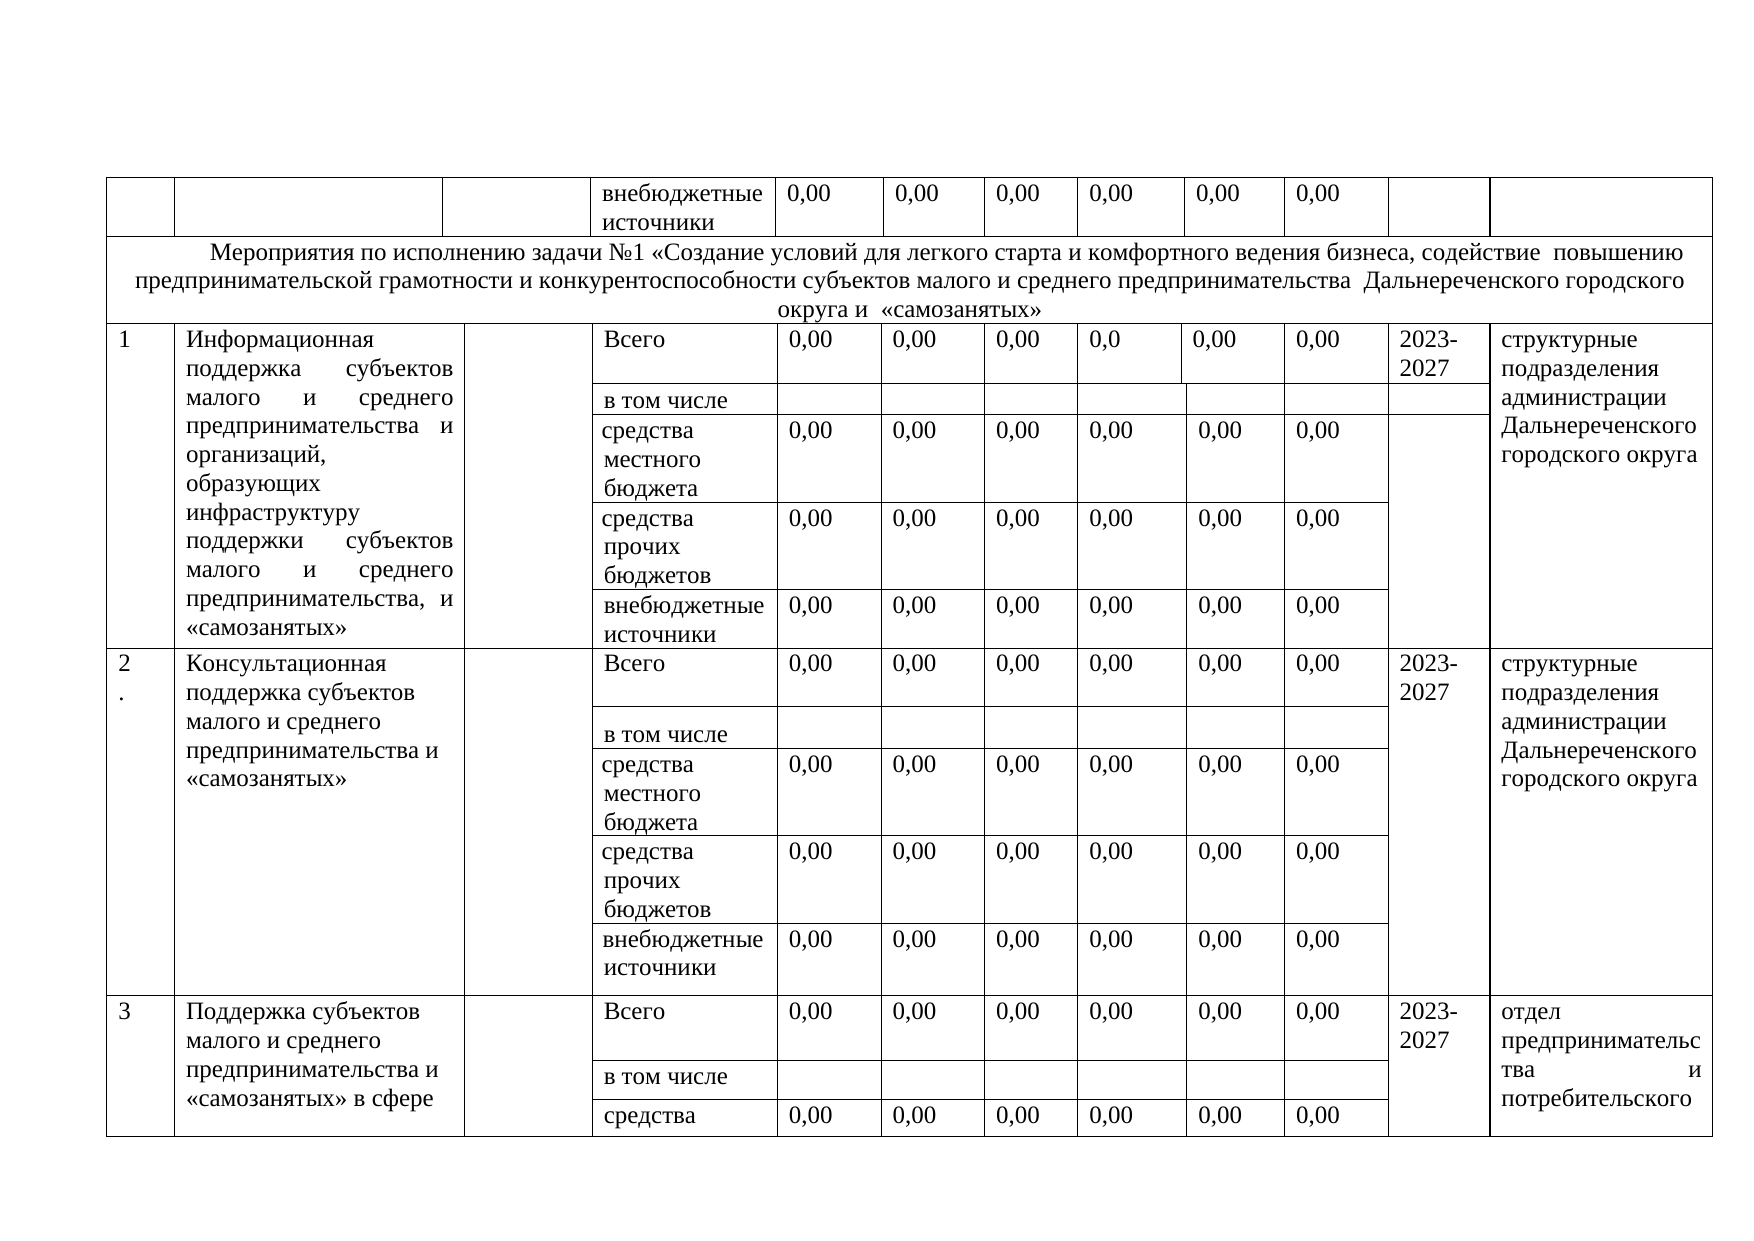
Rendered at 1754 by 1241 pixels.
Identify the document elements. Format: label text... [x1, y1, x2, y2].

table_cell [1491, 324, 1712, 647]
table_cell [778, 1061, 881, 1099]
table_cell [1187, 384, 1284, 414]
table_cell 0,00 [985, 749, 1077, 835]
table_cell 0,00 [882, 1100, 984, 1136]
table_cell 0,00 [985, 503, 1077, 589]
table_cell Консультационная поддержка субъектов малого и среднего предпринимательства и «самозанятых» [175, 649, 464, 995]
table_cell 0,00 [882, 649, 984, 706]
table_cell внебюджетные источники [593, 924, 777, 995]
table_cell 0,00 [1078, 503, 1186, 589]
table_cell 0,00 [1182, 324, 1284, 382]
table_cell 0,00 [1187, 924, 1284, 995]
table_cell [882, 707, 984, 748]
table_cell [1187, 707, 1284, 748]
table_cell средства местного бюджета [593, 1100, 777, 1136]
table_cell 0,00 [1187, 590, 1284, 647]
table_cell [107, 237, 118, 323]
table_cell [1285, 707, 1388, 748]
table_cell 0,00 [778, 324, 881, 382]
table_cell 0,00 [1187, 1100, 1284, 1136]
table_cell 0,00 [1078, 996, 1186, 1060]
table_cell в том числе [593, 707, 777, 748]
table_cell 0,00 [1078, 749, 1186, 835]
table_cell 0,00 [882, 324, 984, 382]
table_cell структурные подразделения администрации Дальнереченского городского округа [1491, 649, 1712, 995]
table_cell 0,00 [778, 1100, 881, 1136]
table_cell 2 . [107, 649, 174, 995]
table_cell 0,00 [1187, 996, 1284, 1060]
table_cell 0,00 [1078, 649, 1186, 706]
table_cell 2023- 2027 [1389, 649, 1489, 995]
table_cell 0,00 [985, 996, 1077, 1060]
table_cell 0,00 [882, 996, 984, 1060]
table_cell 0,00 [778, 996, 881, 1060]
table_cell 0,00 [1285, 590, 1388, 647]
table_cell [465, 324, 592, 647]
table_cell 0,00 [1078, 1100, 1186, 1136]
table_cell отдел предпринимательства и потребительского рынка администрации Дальнереченского городского округа, отдел экономики и прогнозирования администрации Дальнереченского городского округа, МКУ «Управление образования» Дальнереченского городского округа, МКУ «Управление культуры Дальнереченского городского округа» [1491, 996, 1712, 1136]
table_cell [1285, 384, 1388, 414]
table_cell 0,00 [882, 836, 984, 923]
table_cell 0,00 [1285, 924, 1388, 995]
table_cell [1389, 178, 1489, 236]
table_cell [1389, 384, 1489, 414]
table_cell в том числе [593, 384, 777, 414]
table_cell 0,00 [1285, 836, 1388, 923]
table_cell 0,00 [985, 178, 1077, 236]
table_cell 0,00 [1185, 178, 1284, 236]
table_cell 2023- 2027 [1389, 996, 1489, 1136]
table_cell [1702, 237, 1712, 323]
table_cell 0,00 [776, 178, 883, 236]
table_cell 0,00 [778, 836, 881, 923]
table_cell 3 [107, 996, 174, 1136]
table_cell 0,00 [985, 415, 1077, 502]
table_cell [882, 1061, 984, 1099]
table_cell 0,00 [1187, 749, 1284, 835]
table_cell 0,00 [882, 924, 984, 995]
table_cell 0,00 [1285, 649, 1388, 706]
table_cell 0,00 [1187, 836, 1284, 923]
table_cell [1389, 415, 1489, 647]
table_cell [985, 384, 1077, 414]
table_cell 0,00 [985, 1100, 1077, 1136]
table_cell 0,00 [1285, 324, 1388, 382]
table_cell [882, 384, 984, 414]
table_cell [985, 1061, 1077, 1099]
table_cell Всего [593, 324, 777, 382]
table_cell 0,00 [778, 749, 881, 835]
table_cell [465, 649, 592, 995]
table_cell 0,00 [985, 324, 1077, 382]
table_cell 0,00 [778, 503, 881, 589]
table_cell 0,00 [1078, 836, 1186, 923]
table_cell 0,00 [778, 415, 881, 502]
table_cell 0,00 [985, 836, 1077, 923]
table_cell 0,00 [1285, 996, 1388, 1060]
table_cell 0,00 [882, 415, 984, 502]
table_cell 0,00 [1078, 415, 1186, 502]
table_cell [1285, 1061, 1388, 1099]
table_cell 0,00 [884, 178, 984, 236]
table_cell 0,00 [1285, 1100, 1388, 1136]
table_cell 0,00 [882, 590, 984, 647]
table_cell Поддержка субъектов малого и среднего предпринимательства и «самозанятых» в сфере образования (организация и проведение образовательных семинаров, мероприятий, направленных на повышение финансовой грамотности, обучение навыкам предпринимательской деятельности, проведение совместно с финансовыми структурами кампаний по доступности кредитных ресурсов и кредитно-гарантийных продуктов) [175, 996, 464, 1136]
table_cell [1187, 1061, 1284, 1099]
table_cell [1078, 1061, 1186, 1099]
table_cell 0,00 [1078, 590, 1186, 647]
table_cell 0,00 [1285, 503, 1388, 589]
table_cell [778, 384, 881, 414]
table_cell 0,00 [882, 503, 984, 589]
table_cell в том числе [593, 1061, 777, 1099]
table_cell 0,00 [1187, 649, 1284, 706]
table_cell 0,00 [985, 649, 1077, 706]
table_cell Всего [593, 996, 777, 1060]
table_cell 0,00 [778, 924, 881, 995]
table_cell [465, 996, 592, 1136]
table_cell 0,00 [985, 590, 1077, 647]
table_cell 0,00 [1285, 415, 1388, 502]
table_cell 0,0 [1078, 324, 1181, 382]
table_cell 0,00 [1078, 178, 1184, 236]
table_cell Информационная поддержка субъектов малого и среднего предпринимательства и организаций, образующих инфраструктуру поддержки субъектов малого и среднего предпринимательства, и «самозанятых» [175, 324, 464, 647]
table_cell 0,00 [1285, 749, 1388, 835]
table_cell 0,00 [778, 649, 881, 706]
table_cell 0,00 [778, 590, 881, 647]
table_cell внебюджетные источники [591, 178, 775, 236]
table_cell 1 [107, 324, 174, 647]
table_cell 0,00 [1285, 178, 1388, 236]
table_cell внебюджетные источники [593, 590, 777, 647]
table_cell [1078, 384, 1186, 414]
table_cell 0,00 [882, 749, 984, 835]
table_cell 0,00 [1078, 924, 1186, 995]
table_cell 0,00 [1187, 503, 1284, 589]
table_cell [778, 707, 881, 748]
table_cell [1078, 707, 1186, 748]
table_cell [985, 707, 1077, 748]
table_cell 0,00 [985, 924, 1077, 995]
table_cell 0,00 [1187, 415, 1284, 502]
